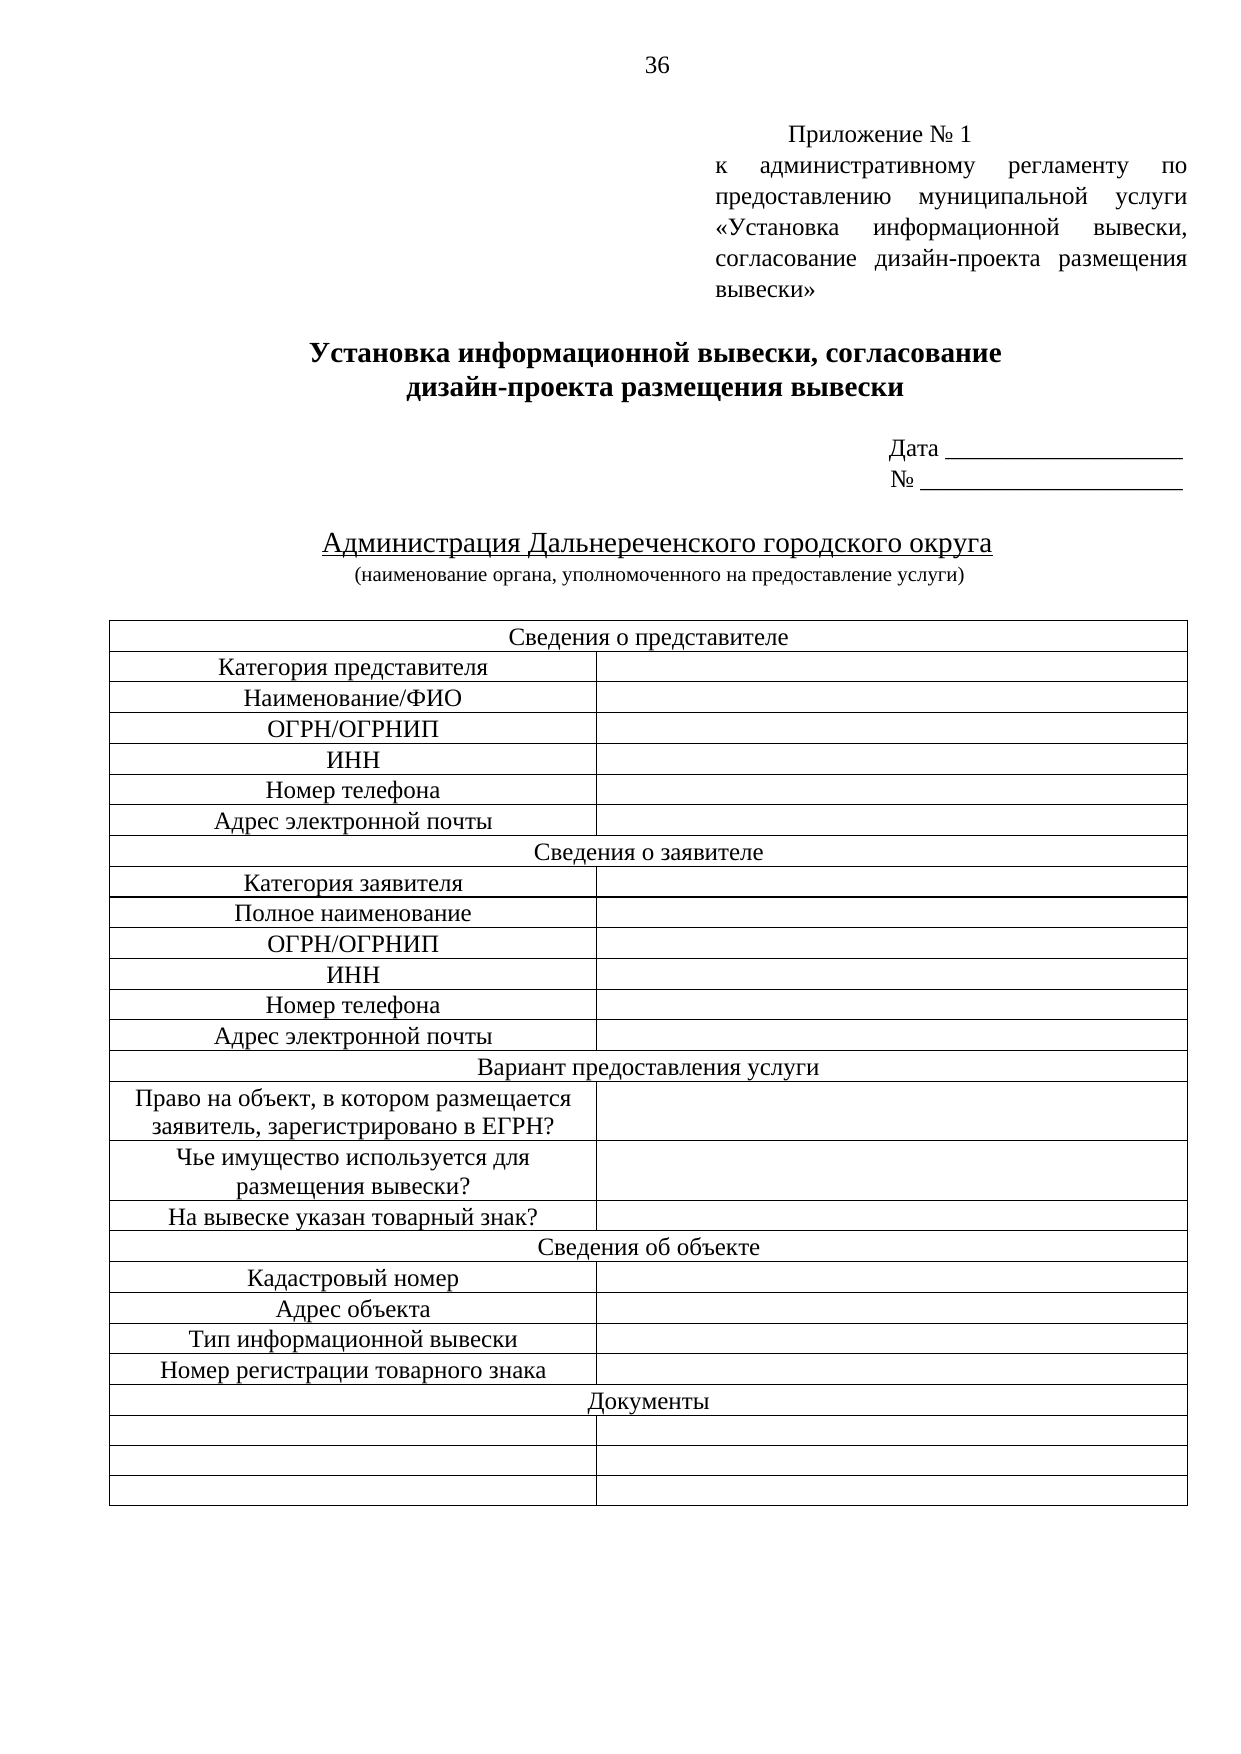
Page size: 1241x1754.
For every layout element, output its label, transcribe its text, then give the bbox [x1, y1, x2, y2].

table_cell Адрес электронной почты [110, 1020, 596, 1050]
table_cell [597, 990, 1187, 1019]
table_cell [597, 1324, 1187, 1353]
table_cell На вывеске указан товарный знак? [110, 1201, 596, 1230]
table_cell Полное наименование [110, 898, 596, 927]
table_cell [597, 1201, 1187, 1230]
table_cell [597, 775, 1187, 804]
table_cell [597, 1293, 1187, 1323]
table_cell Право на объект, в котором размещается заявитель, зарегистрировано в ЕГРН? [110, 1082, 596, 1140]
table_cell [597, 713, 1187, 743]
table_cell Наименование/ФИО [110, 682, 596, 712]
table_cell [597, 1082, 1187, 1140]
table_cell [597, 1020, 1187, 1050]
table_cell ИНН [110, 959, 596, 988]
table_cell [597, 1354, 1187, 1384]
text к административному регламенту по предоставлению муниципальной услуги «Установка информационной вывески, согласование дизайн-проекта размещения вывески» [715, 150, 1188, 303]
table_cell [110, 1446, 596, 1475]
table_cell [597, 805, 1187, 835]
text Приложение № 1 [715, 119, 1188, 148]
table_cell Кадастровый номер [110, 1262, 596, 1292]
table_cell [597, 1141, 1187, 1200]
table_cell [597, 959, 1187, 988]
table_cell Категория заявителя [110, 867, 596, 896]
text Администрация Дальнереченского городского округа [125, 526, 1189, 559]
text Дата ___________________ [110, 433, 1183, 462]
text (наименование органа, уполномоченного на предоставление услуги) [125, 562, 1189, 586]
table_cell [597, 682, 1187, 712]
text Установка информационной вывески, согласование [122, 335, 1189, 369]
table_cell Сведения о заявителе [110, 836, 1187, 866]
table_cell Номер телефона [110, 990, 596, 1019]
table_cell Чье имущество используется для размещения вывески? [110, 1141, 596, 1200]
table_cell ИНН [110, 744, 596, 773]
table_cell [110, 1416, 596, 1445]
table_cell [597, 652, 1187, 681]
table_cell [597, 744, 1187, 773]
table_cell ОГРН/ОГРНИП [110, 713, 596, 743]
table_cell ОГРН/ОГРНИП [110, 928, 596, 958]
table_cell Адрес объекта [110, 1293, 596, 1323]
table_cell [597, 928, 1187, 958]
table_cell [597, 867, 1187, 896]
table_cell Категория представителя [110, 652, 596, 681]
text № _____________________ [110, 464, 1183, 493]
text дизайн-проекта размещения вывески [122, 369, 1189, 403]
table_cell [110, 1476, 596, 1505]
table_cell Тип информационной вывески [110, 1324, 596, 1353]
table_cell [597, 1446, 1187, 1475]
table_cell [597, 1476, 1187, 1505]
table_cell [597, 898, 1187, 927]
table_cell Номер регистрации товарного знака [110, 1354, 596, 1384]
table_cell [597, 1416, 1187, 1445]
table_cell Номер телефона [110, 775, 596, 804]
table_cell Вариант предоставления услуги [110, 1051, 1187, 1081]
table_cell Адрес электронной почты [110, 805, 596, 835]
table_header Сведения о представителе [110, 621, 1187, 651]
table_cell Сведения об объекте [110, 1231, 1187, 1261]
table_cell Документы [110, 1385, 1187, 1415]
table_cell [597, 1262, 1187, 1292]
